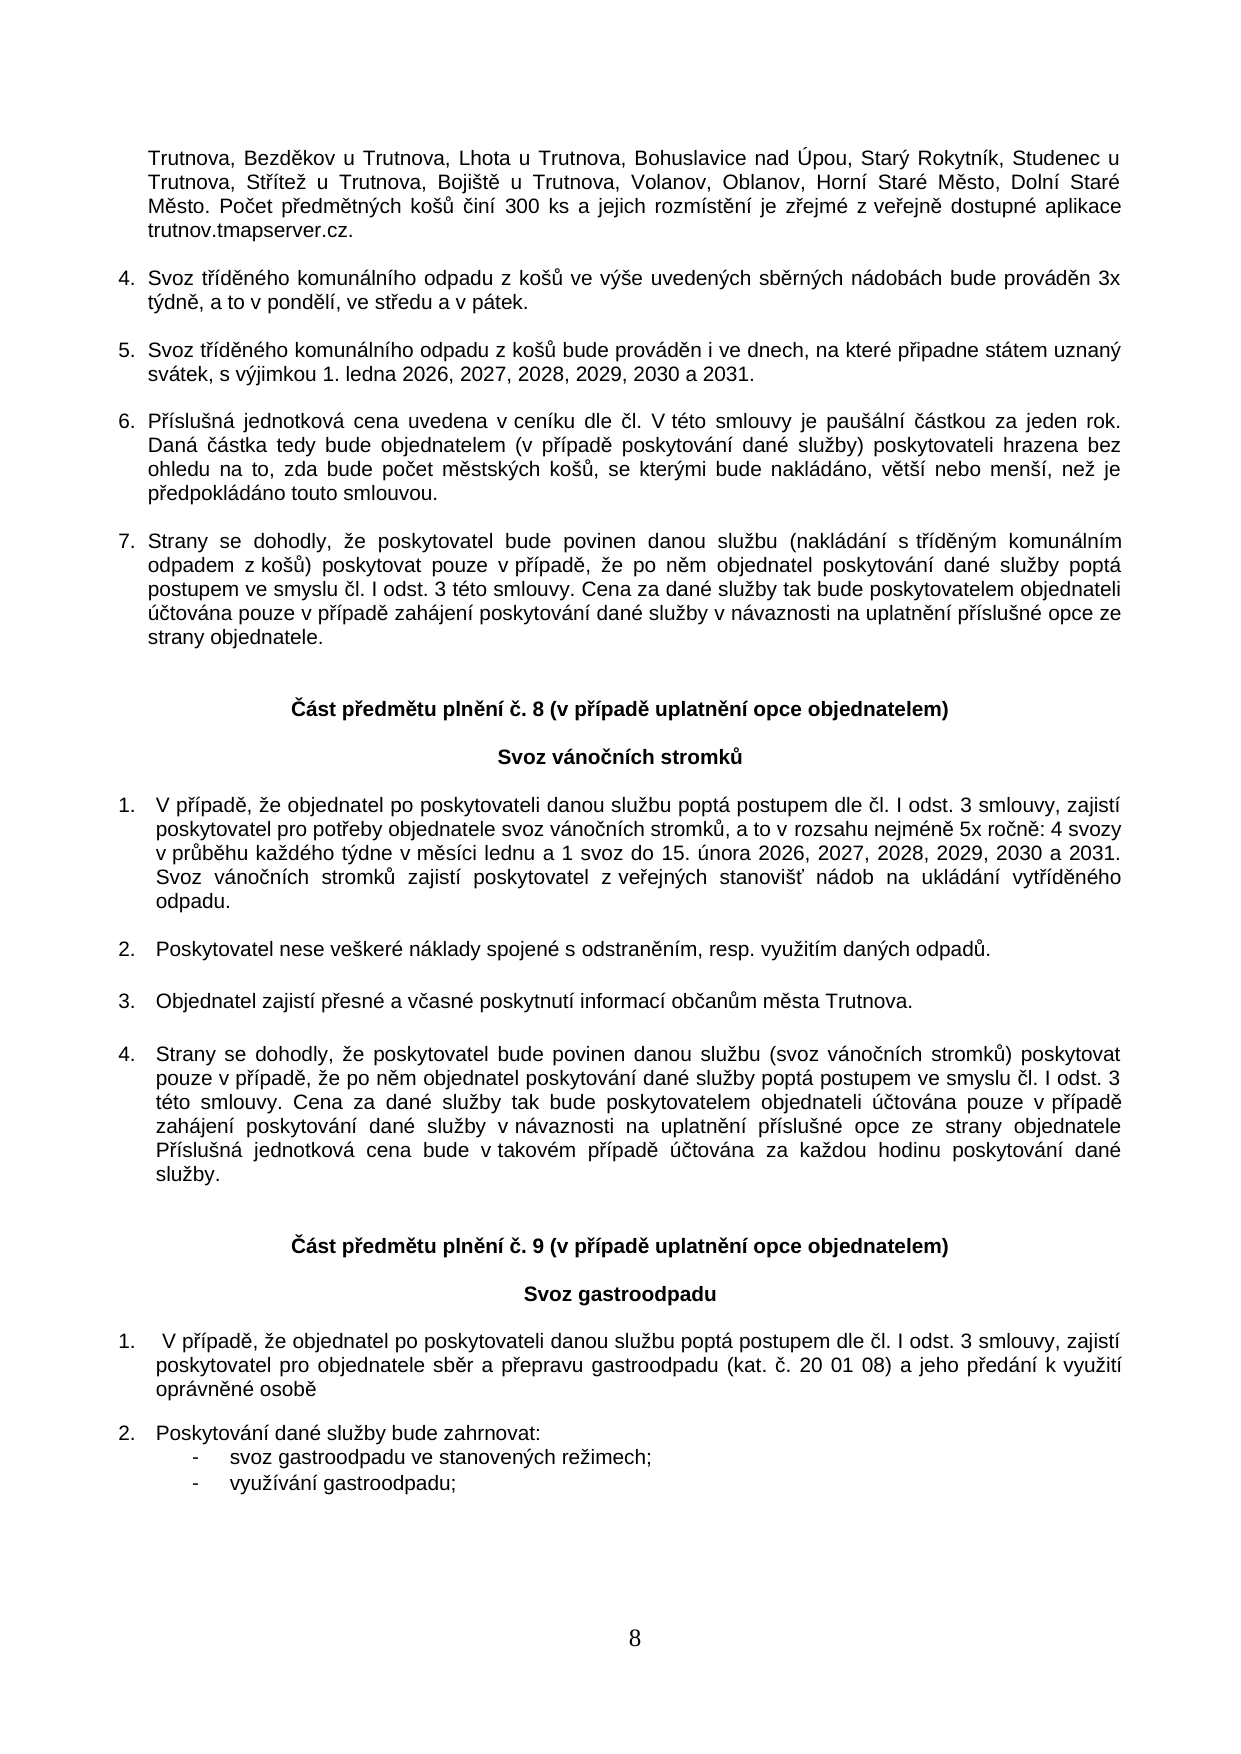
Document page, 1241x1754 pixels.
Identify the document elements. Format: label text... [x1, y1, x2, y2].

list svoz gastroodpadu ve stanovených režimech; [192, 1444, 1122, 1470]
list Svoz tříděného komunálního odpadu z košů bude prováděn i ve dnech, na které připadne státem uznaný svátek, s výjimkou 1. ledna 2026, 2027, 2028, 2029, 2030 a 2031. [118, 337, 1122, 385]
list využívání gastroodpadu; [192, 1470, 1122, 1495]
list Strany se dohodly, že poskytovatel bude povinen danou službu (nakládání s tříděným komunálním odpadem z košů) poskytovat pouze v případě, že po něm objednatel poskytování dané služby poptá postupem ve smyslu čl. I odst. 3 této smlouvy. Cena za dané služby tak bude poskytovatelem objednateli účtována pouze v případě zahájení poskytování dané služby v návaznosti na uplatnění příslušné opce ze strany objednatele. [118, 529, 1122, 649]
text Svoz vánočních stromků [118, 745, 1122, 769]
list Poskytovatel nese veškeré náklady spojené s odstraněním, resp. využitím daných odpadů. [118, 936, 1122, 960]
list Poskytování dané služby bude zahrnovat: [118, 1420, 1122, 1444]
list Příslušná jednotková cena uvedena v ceníku dle čl. V této smlouvy je paušální částkou za jeden rok. Daná částka tedy bude objednatelem (v případě poskytování dané služby) poskytovateli hrazena bez ohledu na to, zda bude počet městských košů, se kterými bude nakládáno, větší nebo menší, než je předpokládáno touto smlouvou. [118, 409, 1122, 505]
text Část předmětu plnění č. 8 (v případě uplatnění opce objednatelem) [118, 697, 1122, 721]
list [118, 146, 1122, 242]
list Objednatel zajistí přesné a včasné poskytnutí informací občanům města Trutnova. [118, 989, 1122, 1013]
list Svoz tříděného komunálního odpadu z košů ve výše uvedených sběrných nádobách bude prováděn 3x týdně, a to v pondělí, ve středu a v pátek. [118, 266, 1122, 313]
list V případě, že objednatel po poskytovateli danou službu poptá postupem dle čl. I odst. 3 smlouvy, zajistí poskytovatel pro objednatele sběr a přepravu gastroodpadu (kat. č. 20 01 08) a jeho předání k využití oprávněné osobě [118, 1329, 1122, 1401]
list V případě, že objednatel po poskytovateli danou službu poptá postupem dle čl. I odst. 3 smlouvy, zajistí poskytovatel pro potřeby objednatele svoz vánočních stromků, a to v rozsahu nejméně 5x ročně: 4 svozy v průběhu každého týdne v měsíci lednu a 1 svoz do 15. února 2026, 2027, 2028, 2029, 2030 a 2031. Svoz vánočních stromků zajistí poskytovatel z veřejných stanovišť nádob na ukládání vytříděného odpadu. [118, 793, 1122, 912]
text Svoz gastroodpadu [118, 1281, 1122, 1305]
list Strany se dohodly, že poskytovatel bude povinen danou službu (svoz vánočních stromků) poskytovat pouze v případě, že po něm objednatel poskytování dané služby poptá postupem ve smyslu čl. I odst. 3 této smlouvy. Cena za dané služby tak bude poskytovatelem objednateli účtována pouze v případě zahájení poskytování dané služby v návaznosti na uplatnění příslušné opce ze strany objednatele Příslušná jednotková cena bude v takovém případě účtována za každou hodinu poskytování dané služby. [118, 1042, 1122, 1186]
text Část předmětu plnění č. 9 (v případě uplatnění opce objednatelem) [118, 1233, 1122, 1257]
